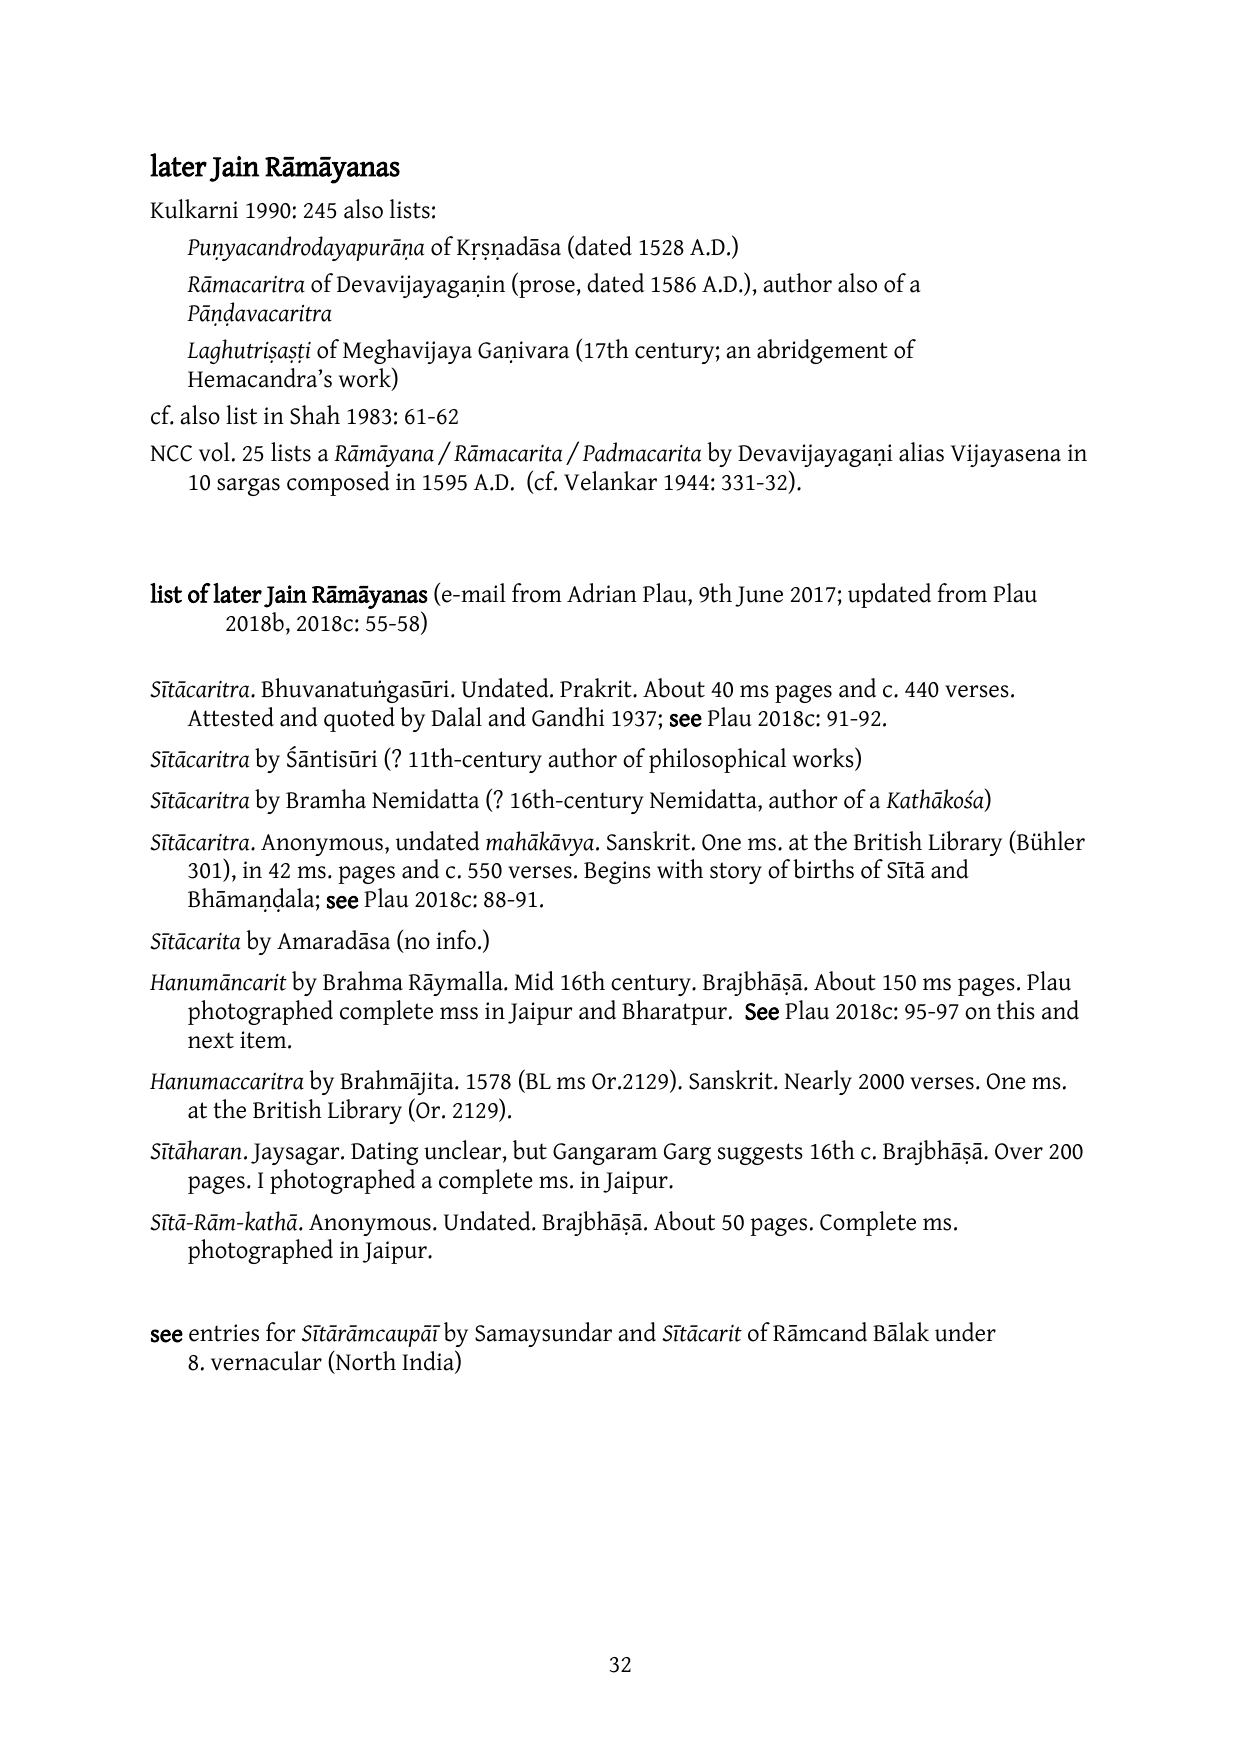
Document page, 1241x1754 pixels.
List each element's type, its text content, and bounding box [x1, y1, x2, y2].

text NCC vol. 25 lists a Rāmāyana / Rāmacarita / Padmacarita by Devavijayagaṇi alias Vijayasena in 10 sargas composed in 1595 A.D. (cf. Velankar 1944: 331-32). [150, 440, 1090, 498]
text Sītācaritra. Anonymous, undated mahākāvya. Sanskrit. One ms. at the British Library (Bühler 301), in 42 ms. pages and c. 550 verses. Begins with story of births of Sītā and Bhāmaṇḍala; see Plau 2018c: 88-91. [150, 828, 1090, 915]
text Puṇyacandrodayapurāṇa of Kṛṣṇadāsa (dated 1528 A.D.) [150, 233, 1090, 262]
text cf. also list in Shah 1983: 61-62 [150, 403, 1090, 432]
text Sītā-Rām-kathā. Anonymous. Undated. Brajbhāṣā. About 50 pages. Complete ms. photographed in Jaipur. [150, 1208, 1090, 1266]
text Sītāharan. Jaysagar. Dating unclear, but Gangaram Garg suggests 16th c. Brajbhāṣā. Over 200 pages. I photographed a complete ms. in Jaipur. [150, 1138, 1090, 1196]
text Hanumaccaritra by Brahmājita. 1578 (BL ms Or.2129). Sanskrit. Nearly 2000 verses. One ms. at the British Library (Or. 2129). [150, 1068, 1090, 1125]
text later Jain Rāmāyanas [150, 150, 1090, 184]
text list of later Jain Rāmāyanas (e-mail from Adrian Plau, 9th June 2017; updated from Plau 2018b, 2018c: 55-58) [150, 580, 1090, 638]
text Sītācaritra by Bramha Nemidatta (? 16th-century Nemidatta, author of a Kathākośa) [150, 787, 1090, 816]
text Hanumāncarit by Brahma Rāymalla. Mid 16th century. Brajbhāṣā. About 150 ms pages. Plau photographed complete mss in Jaipur and Bharatpur. See Plau 2018c: 95-97 on this and next item. [150, 968, 1090, 1055]
text Laghutriṣaṣṭi of Meghavijaya Gaṇivara (17th century; an abridgement of Hemacandra’s work) [150, 337, 1090, 394]
text Sītācaritra. Bhuvanatuṅgasūri. Undated. Prakrit. About 40 ms pages and c. 440 verses. Attested and quoted by Dalal and Gandhi 1937; see Plau 2018c: 91-92. [150, 675, 1090, 733]
text Rāmacaritra of Devavijayagaṇin (prose, dated 1586 A.D.), author also of a Pāṇḍavacaritra [150, 271, 1090, 328]
text Sītācarita by Amaradāsa (no info.) [150, 927, 1090, 956]
text Kulkarni 1990: 245 also lists: [150, 196, 1090, 225]
text Sītācaritra by Śāntisūri (? 11th-century author of philosophical works) [150, 745, 1090, 774]
text see entries for Sītārāmcaupāī by Samaysundar and Sītācarit of Rāmcand Bālak under 8. vernacular (North India) [150, 1319, 1090, 1377]
